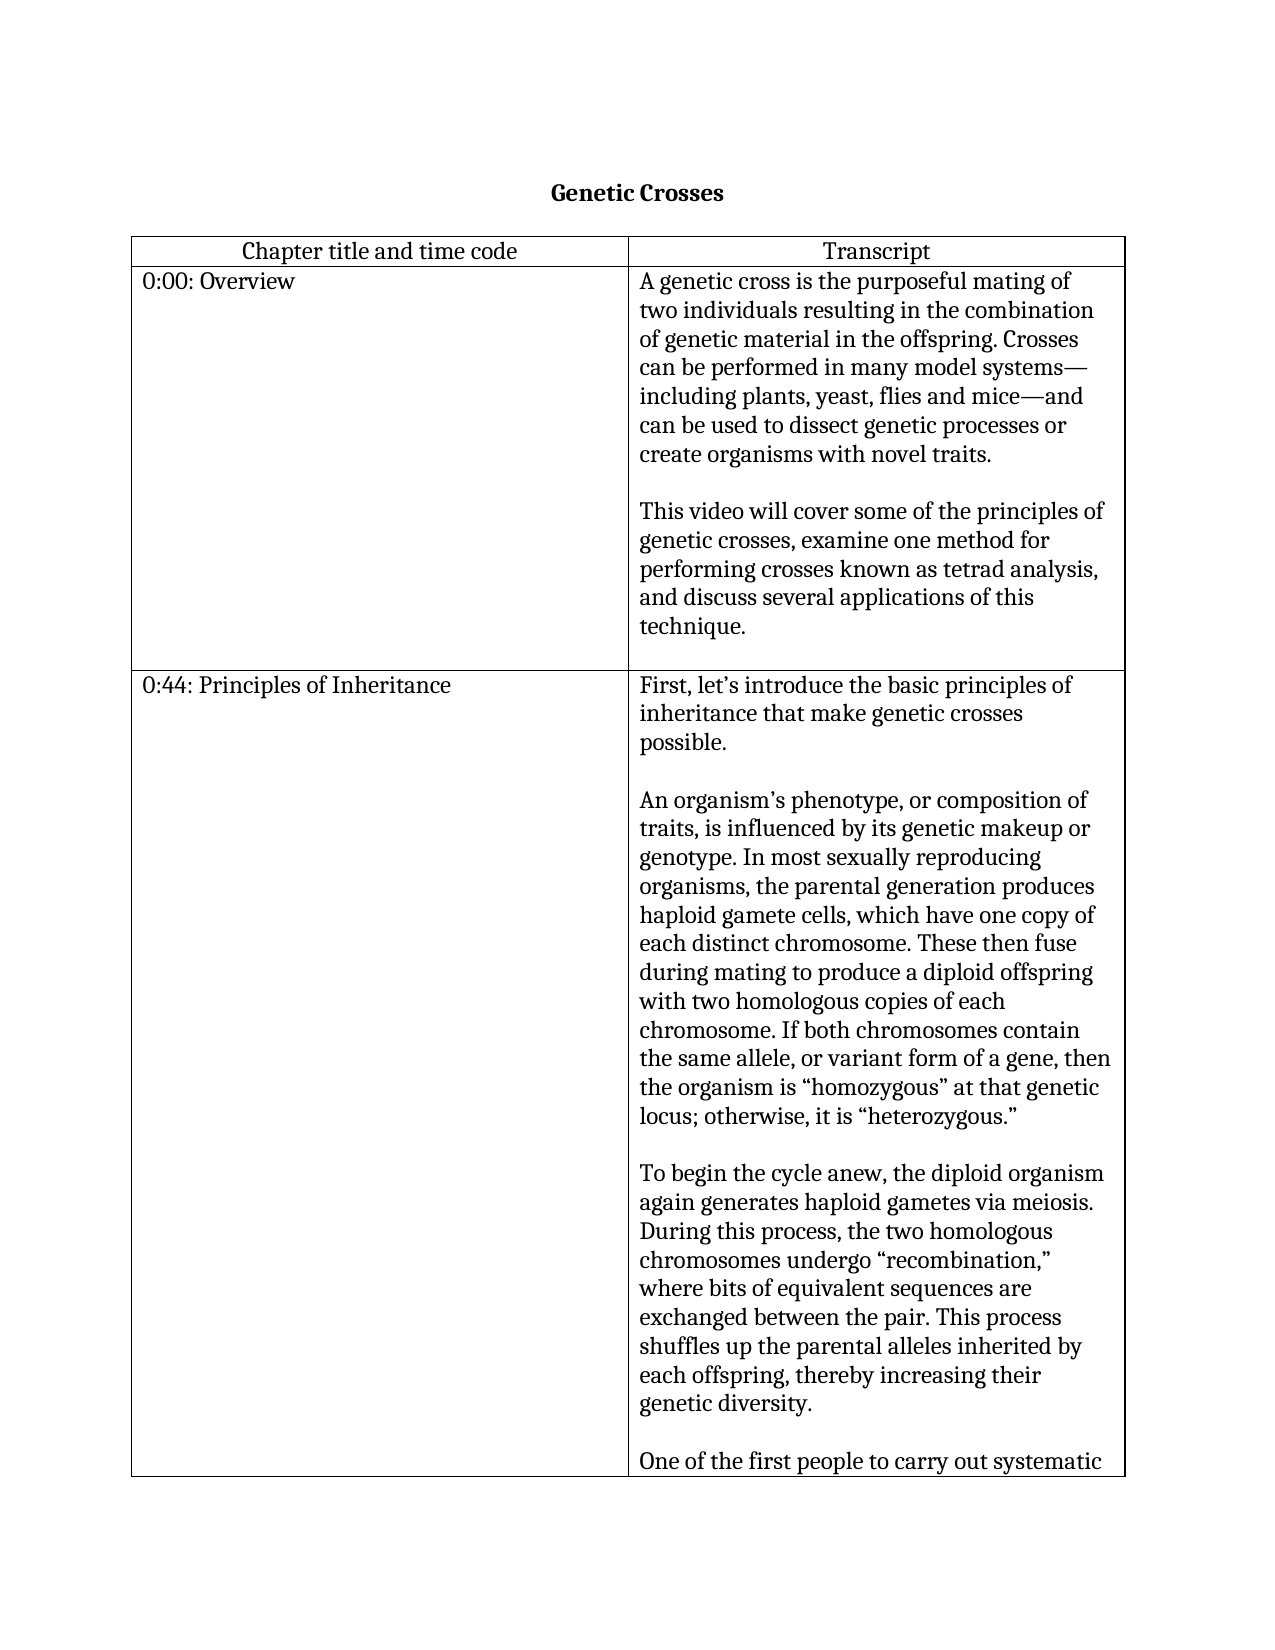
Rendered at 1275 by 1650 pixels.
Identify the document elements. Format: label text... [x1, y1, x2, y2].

table_header Transcript [629, 237, 1124, 266]
table_cell A genetic cross is the purposeful mating of two individuals resulting in the combination of genetic material in the offspring. Crosses can be performed in many model systems—including plants, yeast, flies and mice—and can be used to dissect genetic processes or create organisms with novel traits. This video will cover some of the principles of genetic crosses, examine one method for performing crosses known as tetrad analysis, and discuss several applications of this technique. [629, 267, 1124, 669]
table_cell 0:00: Overview [132, 267, 628, 669]
table_header Chapter title and time code [132, 237, 628, 266]
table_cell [629, 671, 1124, 1476]
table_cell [132, 671, 628, 1476]
text Genetic Crosses [187, 179, 1087, 207]
